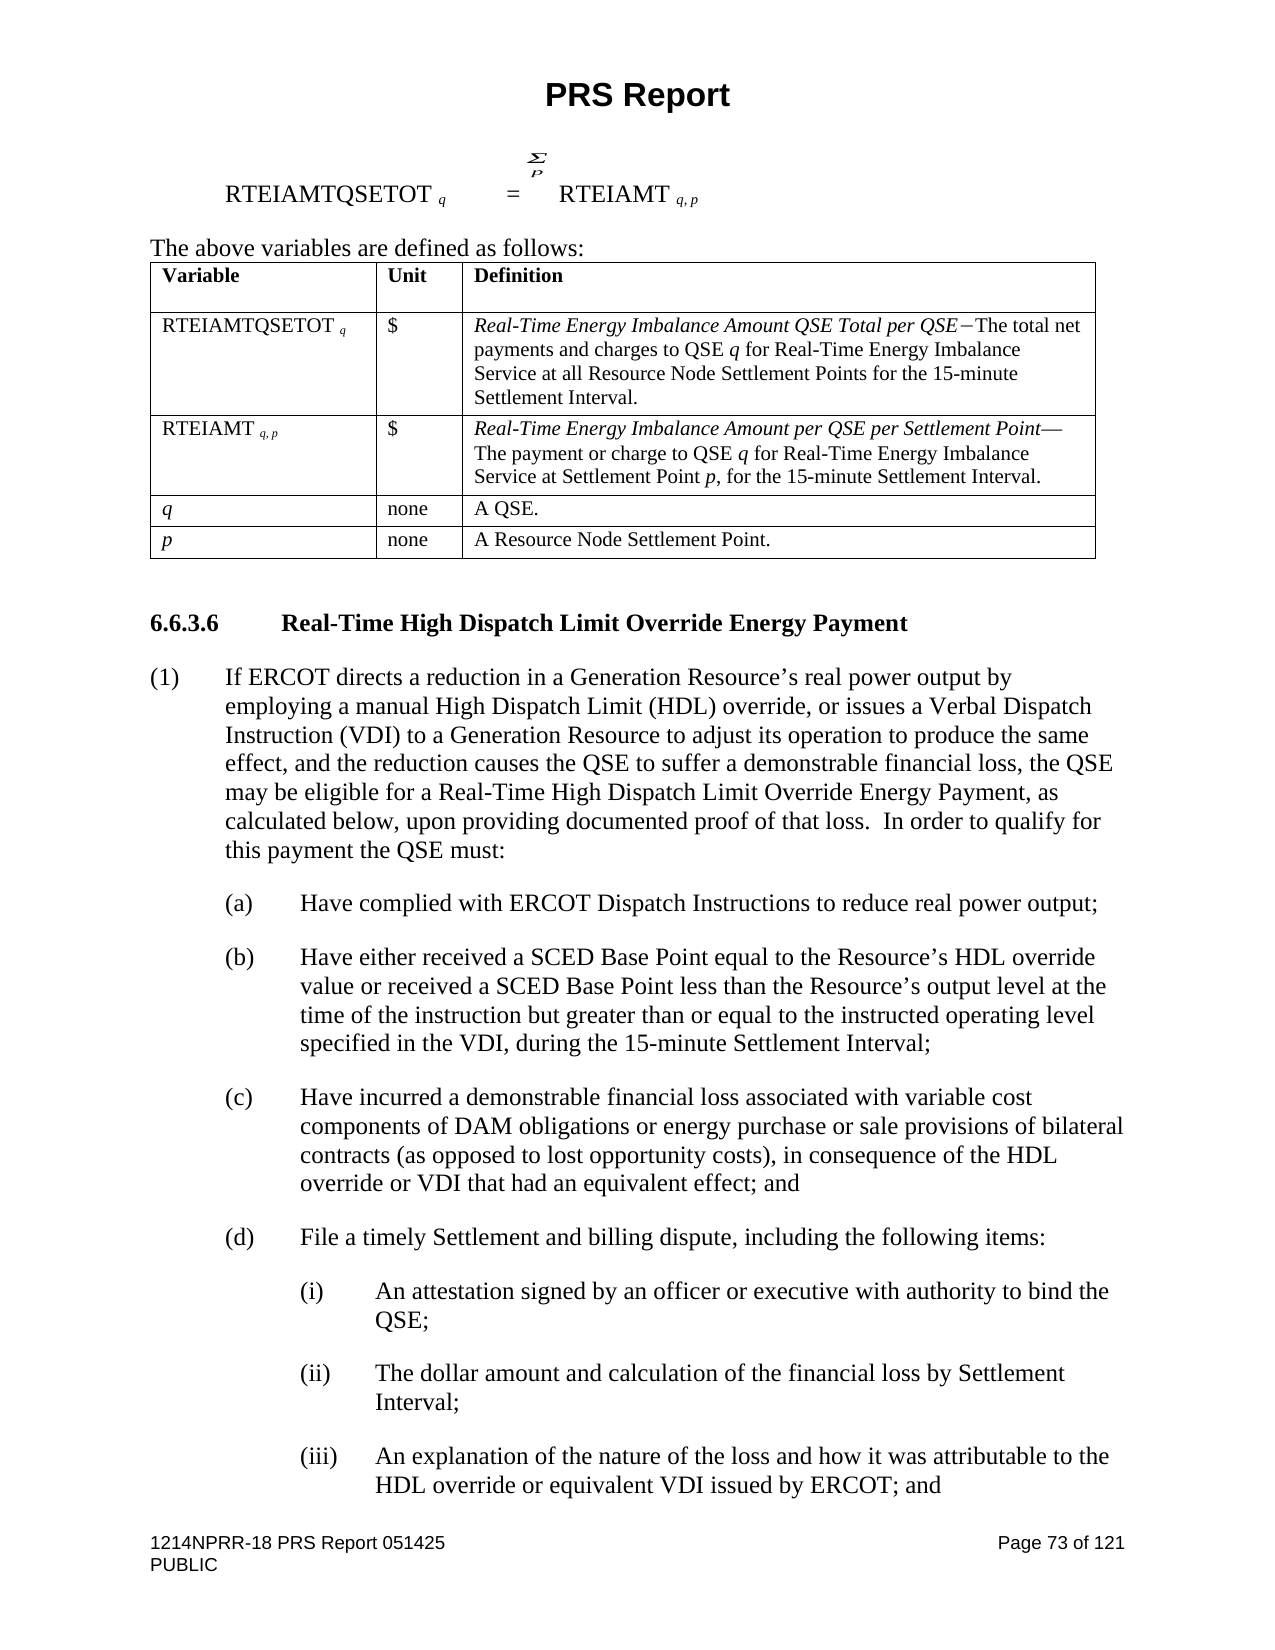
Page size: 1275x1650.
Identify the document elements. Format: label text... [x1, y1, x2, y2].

text (ii) The dollar amount and calculation of the financial loss by Settlement Interval; [300, 1358, 1125, 1416]
table_cell A QSE. [463, 496, 1095, 526]
text (b) Have either received a SCED Base Point equal to the Resource’s HDL override value or received a SCED Base Point less than the Resource’s output level at the time of the instruction but greater than or equal to the instructed operating level specified in the VDI, during the 15-minute Settlement Interval; [225, 942, 1125, 1057]
text (d) File a timely Settlement and billing dispute, including the following items: [225, 1222, 1125, 1251]
table_cell q [151, 496, 376, 526]
text (1) If ERCOT directs a reduction in a Generation Resource’s real power output by employing a manual High Dispatch Limit (HDL) override, or issues a Verbal Dispatch Instruction (VDI) to a Generation Resource to adjust its operation to produce the same effect, and the reduction causes the QSE to suffer a demonstrable financial loss, the QSE may be eligible for a Real-Time High Dispatch Limit Override Energy Payment, as calculated below, upon providing documented proof of that loss. In order to qualify for this payment the QSE must: [150, 662, 1125, 863]
table_cell Real-Time Energy Imbalance Amount QSE Total per QSEThe total net payments and charges to QSE q for Real-Time Energy Imbalance Service at all Resource Node Settlement Points for the 15-minute Settlement Interval. [463, 313, 1095, 415]
table_cell RTEIAMTQSETOT q [151, 313, 376, 415]
text (iii) An explanation of the nature of the loss and how it was attributable to the HDL override or equivalent VDI issued by ERCOT; and [300, 1441, 1125, 1498]
table_cell A Resource Node Settlement Point. [463, 527, 1095, 557]
text (c) Have incurred a demonstrable financial loss associated with variable cost components of DAM obligations or energy purchase or sale provisions of bilateral contracts (as opposed to lost opportunity costs), in consequence of the HDL override or VDI that had an equivalent effect; and [225, 1082, 1125, 1197]
table_cell none [377, 496, 462, 526]
table_cell none [377, 527, 462, 557]
table_cell $ [377, 313, 462, 415]
table_cell p [151, 527, 376, 557]
table_header Unit [377, 263, 462, 312]
text (i) An attestation signed by an officer or executive with authority to bind the QSE; [300, 1276, 1125, 1333]
table_header Definition [463, 263, 1095, 312]
text 6.6.3.6 Real-Time High Dispatch Limit Override Energy Payment [150, 608, 1125, 637]
text (a) Have complied with ERCOT Dispatch Instructions to reduce real power output; [225, 888, 1125, 917]
table_header Variable [151, 263, 376, 312]
table_cell RTEIAMT q, p [151, 416, 376, 495]
text RTEIAMTQSETOT q = RTEIAMT q, p [225, 150, 1125, 208]
table_cell Real-Time Energy Imbalance Amount per QSE per Settlement Point—The payment or charge to QSE q for Real-Time Energy Imbalance Service at Settlement Point p, for the 15-minute Settlement Interval. [463, 416, 1095, 495]
text The above variables are defined as follows: [150, 233, 1125, 262]
table_cell $ [377, 416, 462, 495]
